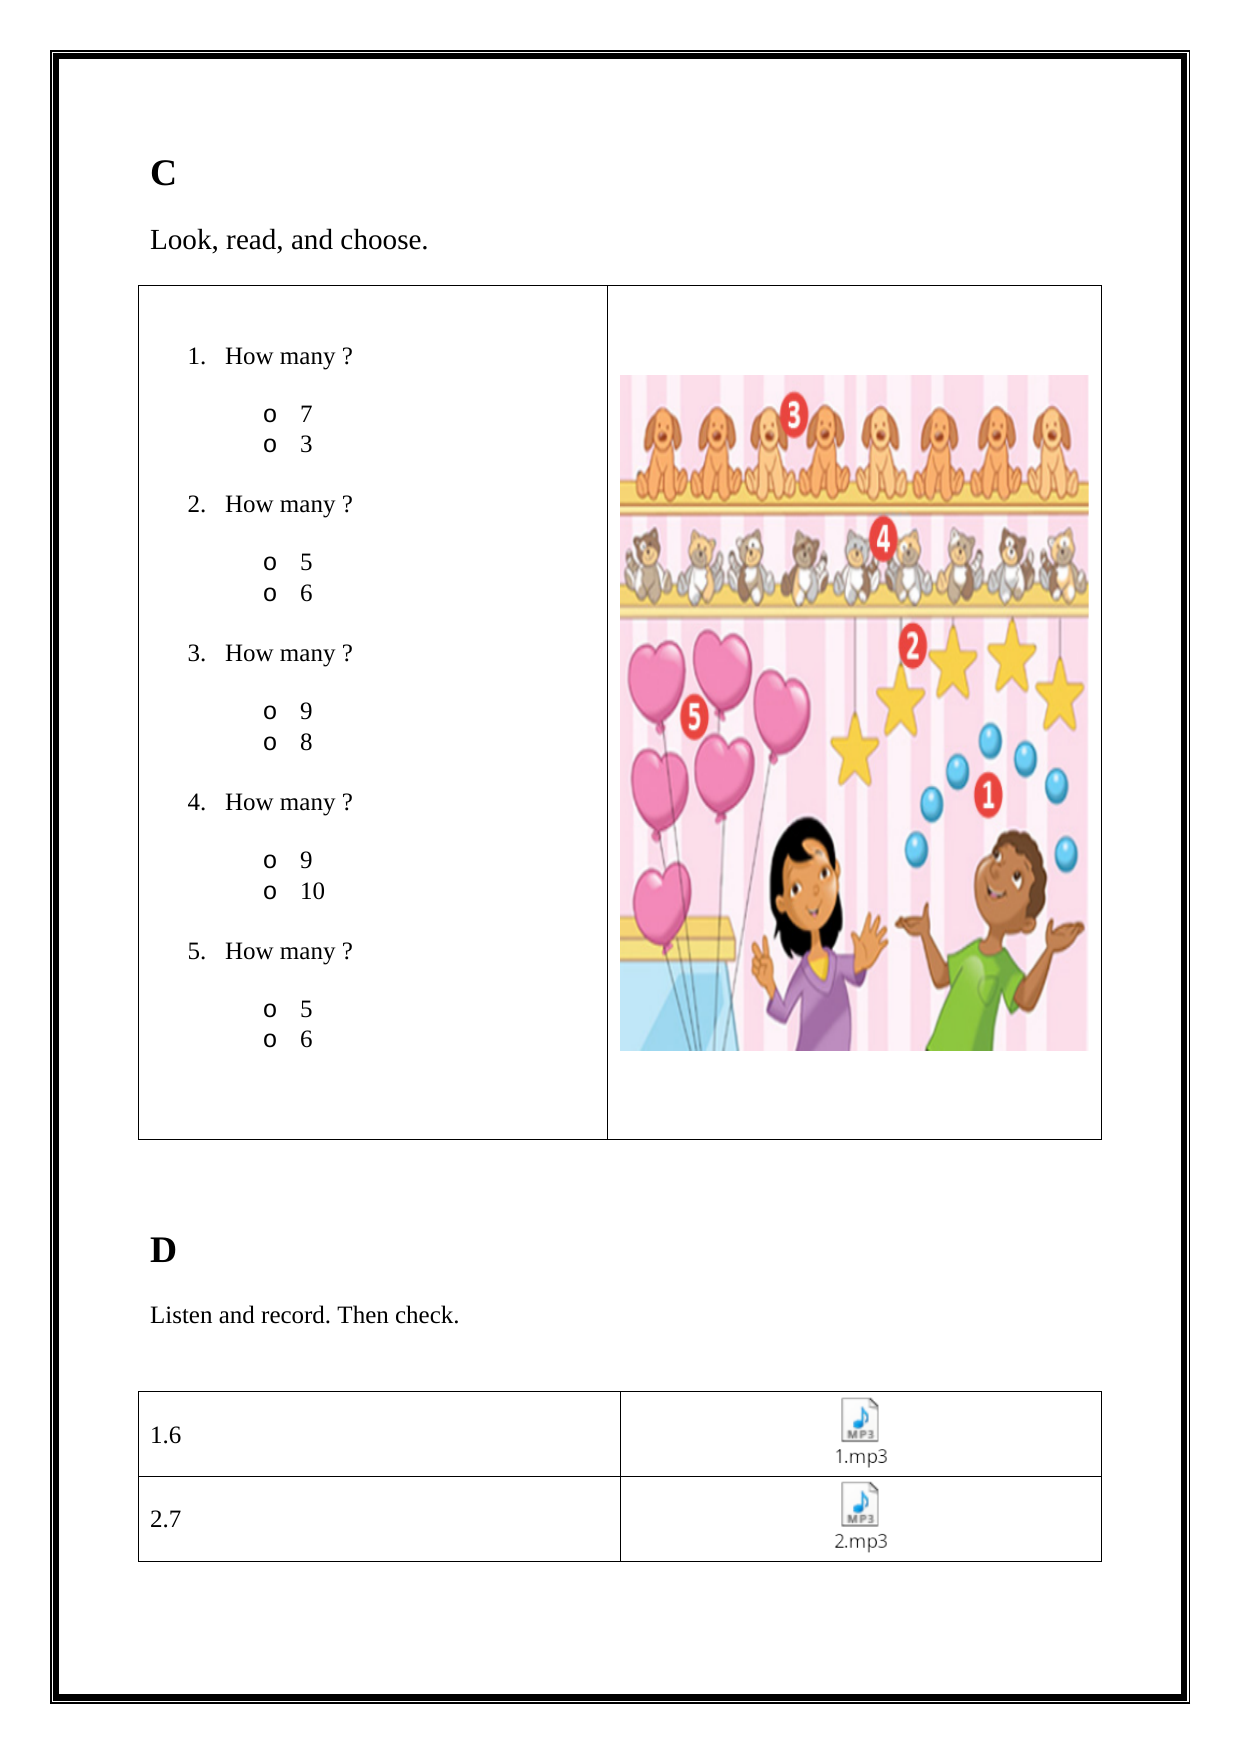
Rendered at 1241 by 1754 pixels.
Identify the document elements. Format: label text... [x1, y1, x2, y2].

text Look, read, and choose. [150, 222, 1090, 256]
table_cell [621, 1477, 1101, 1561]
table_header [621, 1392, 1101, 1476]
text C [150, 150, 1090, 193]
table_header [608, 286, 1101, 1139]
table_cell 2.7 [139, 1477, 620, 1561]
text D [150, 1227, 1090, 1271]
table_header 1.6 [139, 1392, 620, 1476]
picture [620, 375, 1089, 1051]
text Listen and record. Then check. [150, 1300, 1090, 1328]
table_header How many ? 7 3 How many ? 5 6 How many ? 9 8 How many ? 9 10 How many ? 5 6 [139, 286, 607, 1139]
